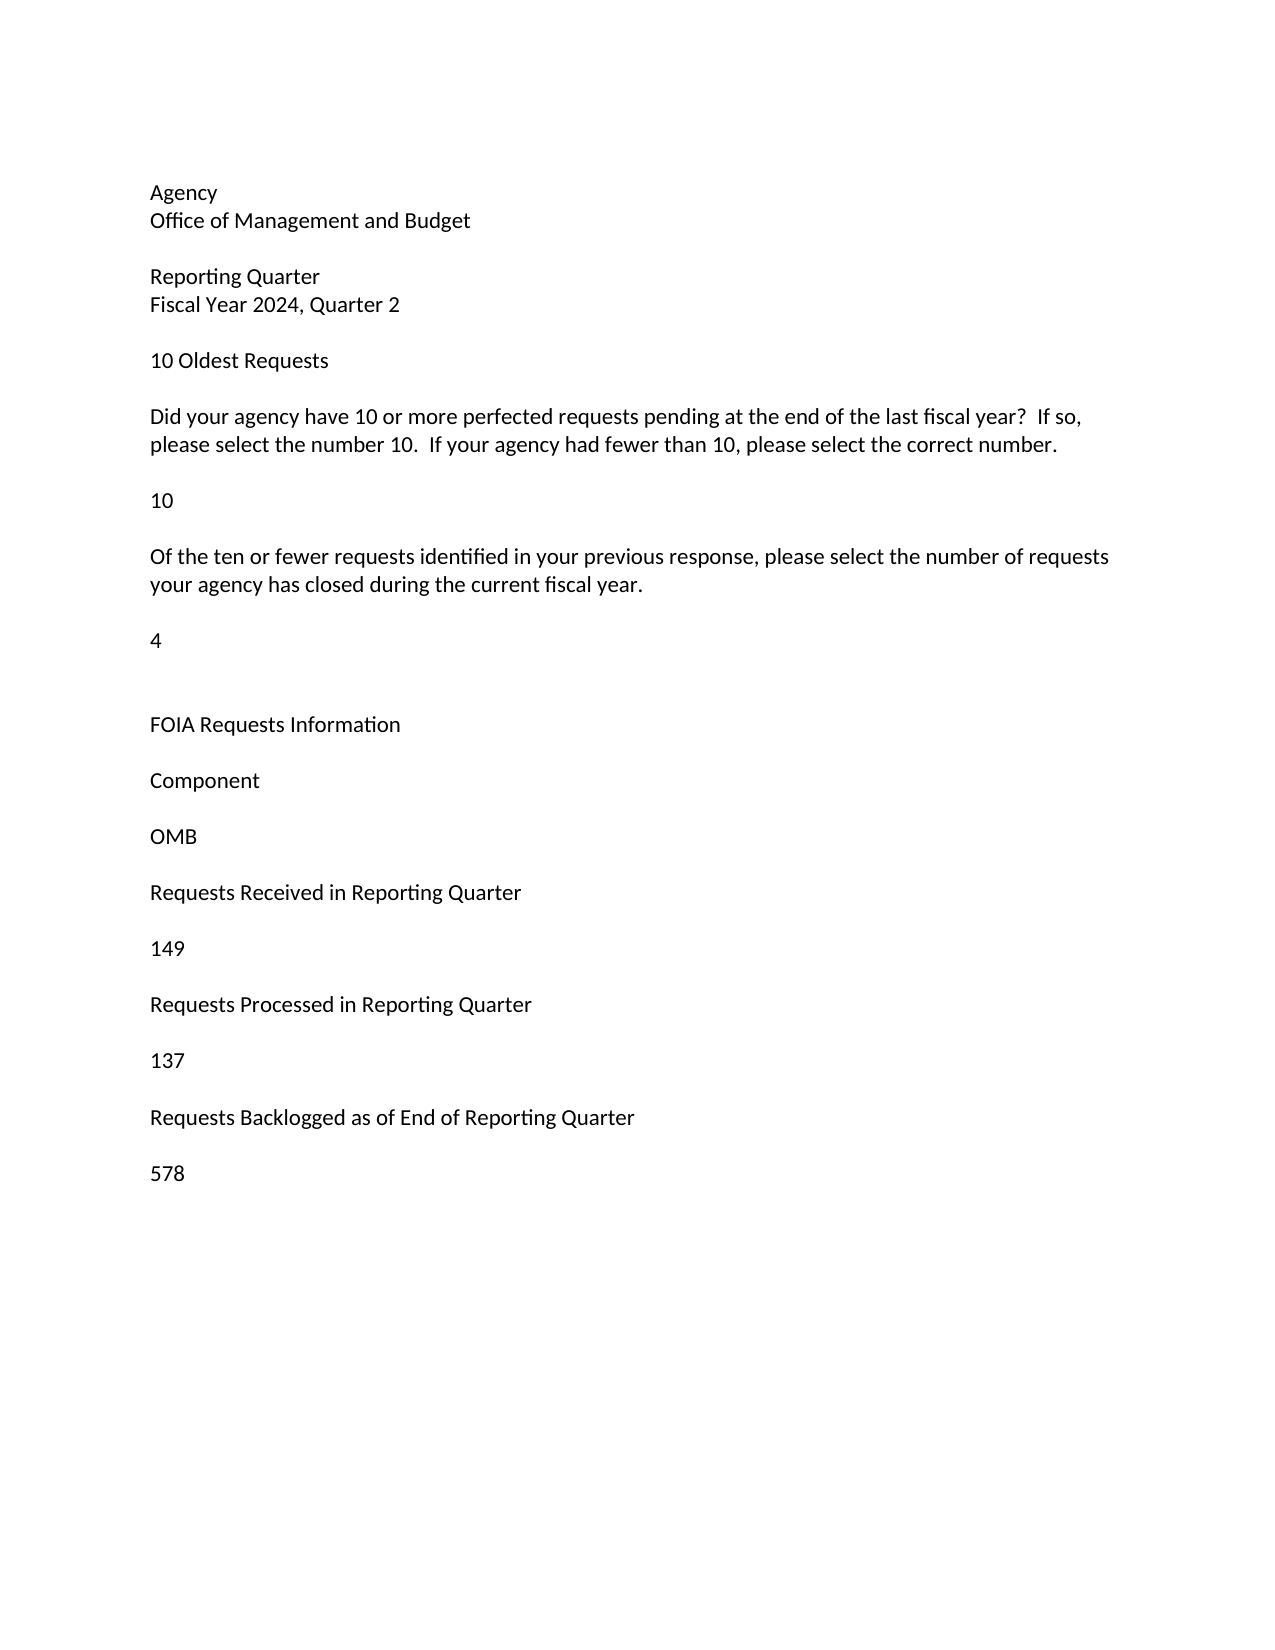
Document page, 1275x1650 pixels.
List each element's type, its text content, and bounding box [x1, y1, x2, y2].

text Agency [150, 178, 1125, 206]
text 149 [150, 934, 1125, 963]
text 4 [150, 626, 1125, 654]
text Requests Processed in Reporting Quarter [150, 991, 1125, 1019]
text OMB [150, 822, 1125, 851]
text Requests Received in Reporting Quarter [150, 878, 1125, 907]
text Requests Backlogged as of End of Reporting Quarter [150, 1103, 1125, 1131]
text Reporting Quarter [150, 262, 1125, 290]
text Of the ten or fewer requests identified in your previous response, please select the number of requests your agency has closed during the current fiscal year. [150, 542, 1125, 598]
text 137 [150, 1047, 1125, 1075]
text 10 [150, 486, 1125, 514]
text Fiscal Year 2024, Quarter 2 [150, 290, 1125, 318]
text FOIA Requests Information [150, 710, 1125, 738]
text Office of Management and Budget [150, 206, 1125, 234]
text 10 Oldest Requests [150, 346, 1125, 374]
text 578 [150, 1159, 1125, 1187]
text Did your agency have 10 or more perfected requests pending at the end of the last fiscal year? If so, please select the number 10. If your agency had fewer than 10, please select the correct number. [150, 402, 1125, 458]
text Component [150, 766, 1125, 794]
